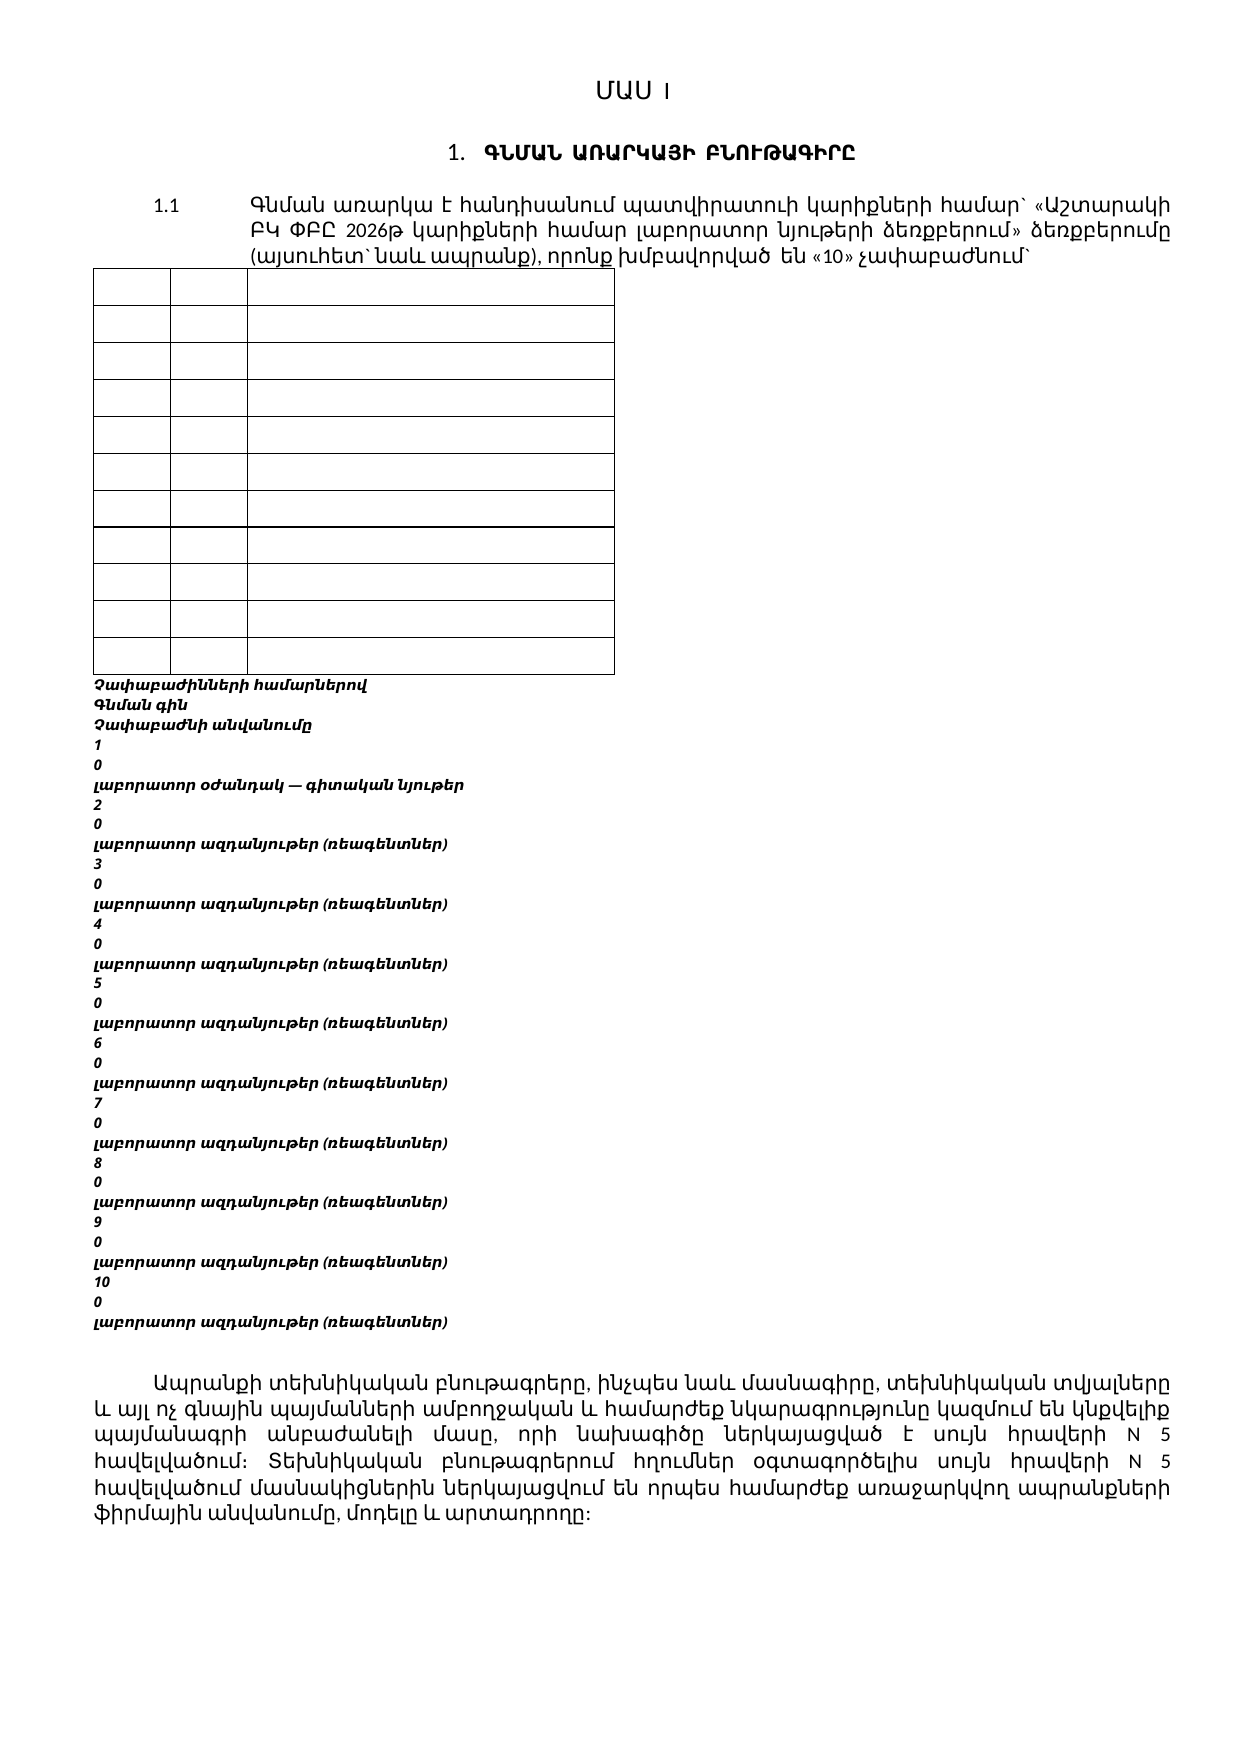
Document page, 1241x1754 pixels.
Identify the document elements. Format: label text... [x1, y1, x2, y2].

subtitle Գնման առարկա է հանդիսանում պատվիրատուի կարիքների համար` «Աշտարակի ԲԿ ՓԲԸ 2026թ կարիքների համար լաբորատոր նյութերի ձեռքբերում» ձեռքբերումը (այսուհետ` նաև ապրանք), որոնք խմբավորված են «10» չափաբաժնում` [153, 192, 1171, 268]
text ՄԱՍ I [94, 75, 1171, 106]
text Ապրանքի տեխնիկական բնութագրերը, ինչպես նաև մասնագիրը, տեխնիկական տվյալները և այլ ոչ գնային պայմանների ամբողջական և համարժեք նկարագրությունը կազմում են կնքվելիք պայմանագրի անբաժանելի մասը, որի նախագիծը ներկայացված է սույն հրավերի N 5 հավելվածում։ Տեխնիկական բնութագրերում հղումներ օգտագործելիս սույն հրավերի N 5 հավելվածում մասնակիցներին ներկայացվում են որպես համարժեք առաջարկվող ապրանքների ֆիրմային անվանումը, մոդելը և արտադրողը: [94, 1370, 1171, 1526]
list ԳՆՄԱՆ ԱՌԱՐԿԱՅԻ ԲՆՈՒԹԱԳԻՐԸ [131, 136, 1171, 167]
